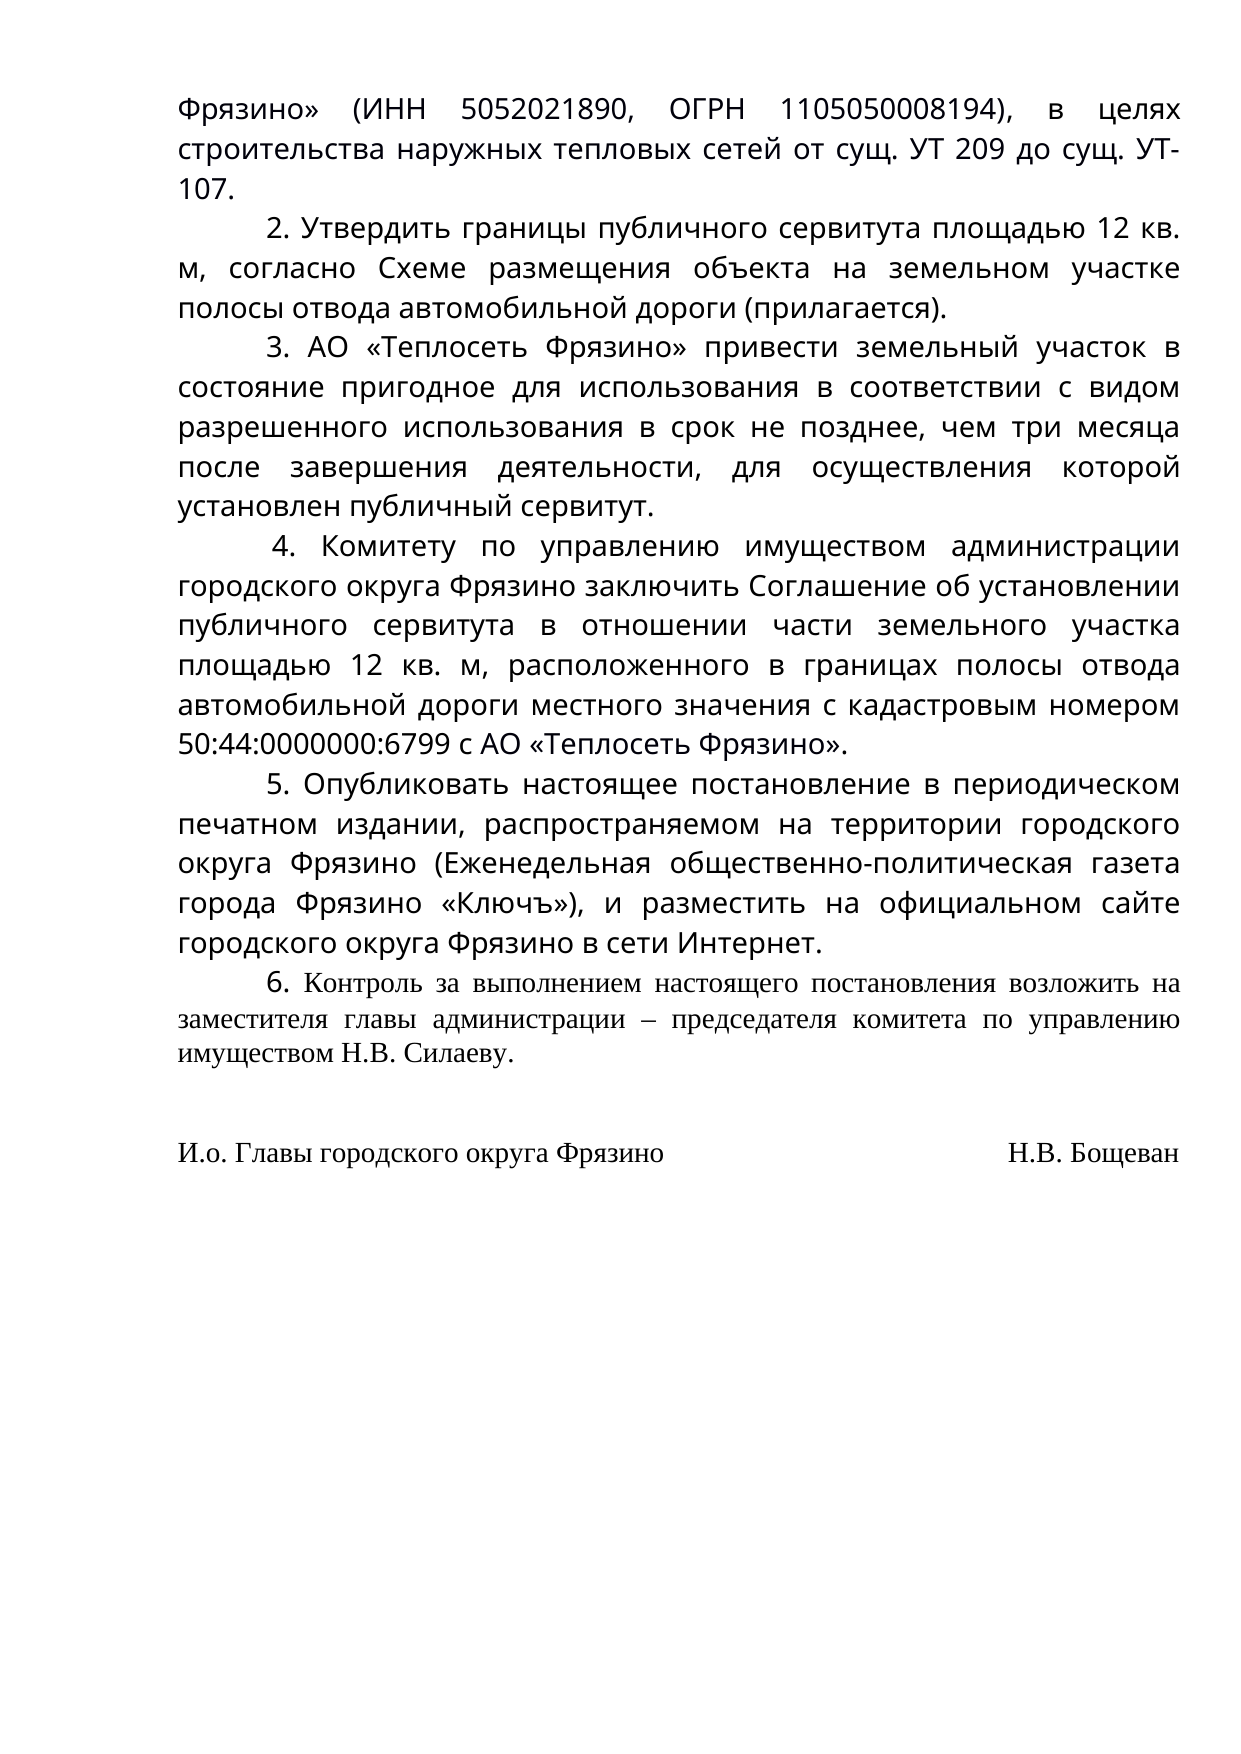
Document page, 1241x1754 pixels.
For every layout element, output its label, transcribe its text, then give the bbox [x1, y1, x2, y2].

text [177, 89, 1181, 208]
text 5. Опубликовать настоящее постановление в периодическом печатном издании, распространяемом на территории городского округа Фрязино (Еженедельная общественно-политическая газета города Фрязино «Ключъ»), и разместить на официальном сайте городского округа Фрязино в сети Интернет. [177, 763, 1181, 962]
text 6. Контроль за выполнением настоящего постановления возложить на заместителя главы администрации – председателя комитета по управлению имуществом Н.В. Силаеву. [177, 962, 1181, 1068]
text 2. Утвердить границы публичного сервитута площадью 12 кв. м, согласно Схеме размещения объекта на земельном участке полосы отвода автомобильной дороги (прилагается). [177, 208, 1181, 327]
text 4. Комитету по управлению имуществом администрации городского округа Фрязино заключить Соглашение об установлении публичного сервитута в отношении части земельного участка площадью 12 кв. м, расположенного в границах полосы отвода автомобильной дороги местного значения с кадастровым номером 50:44:0000000:6799 с АО «Теплосеть Фрязино». [177, 525, 1181, 763]
text 3. АО «Теплосеть Фрязино» привести земельный участок в состояние пригодное для использования в соответствии с видом разрешенного использования в срок не позднее, чем три месяца после завершения деятельности, для осуществления которой установлен публичный сервитут. [177, 327, 1181, 525]
text И.о. Главы городского округа Фрязино Н.В. Бощеван [177, 1136, 1181, 1169]
